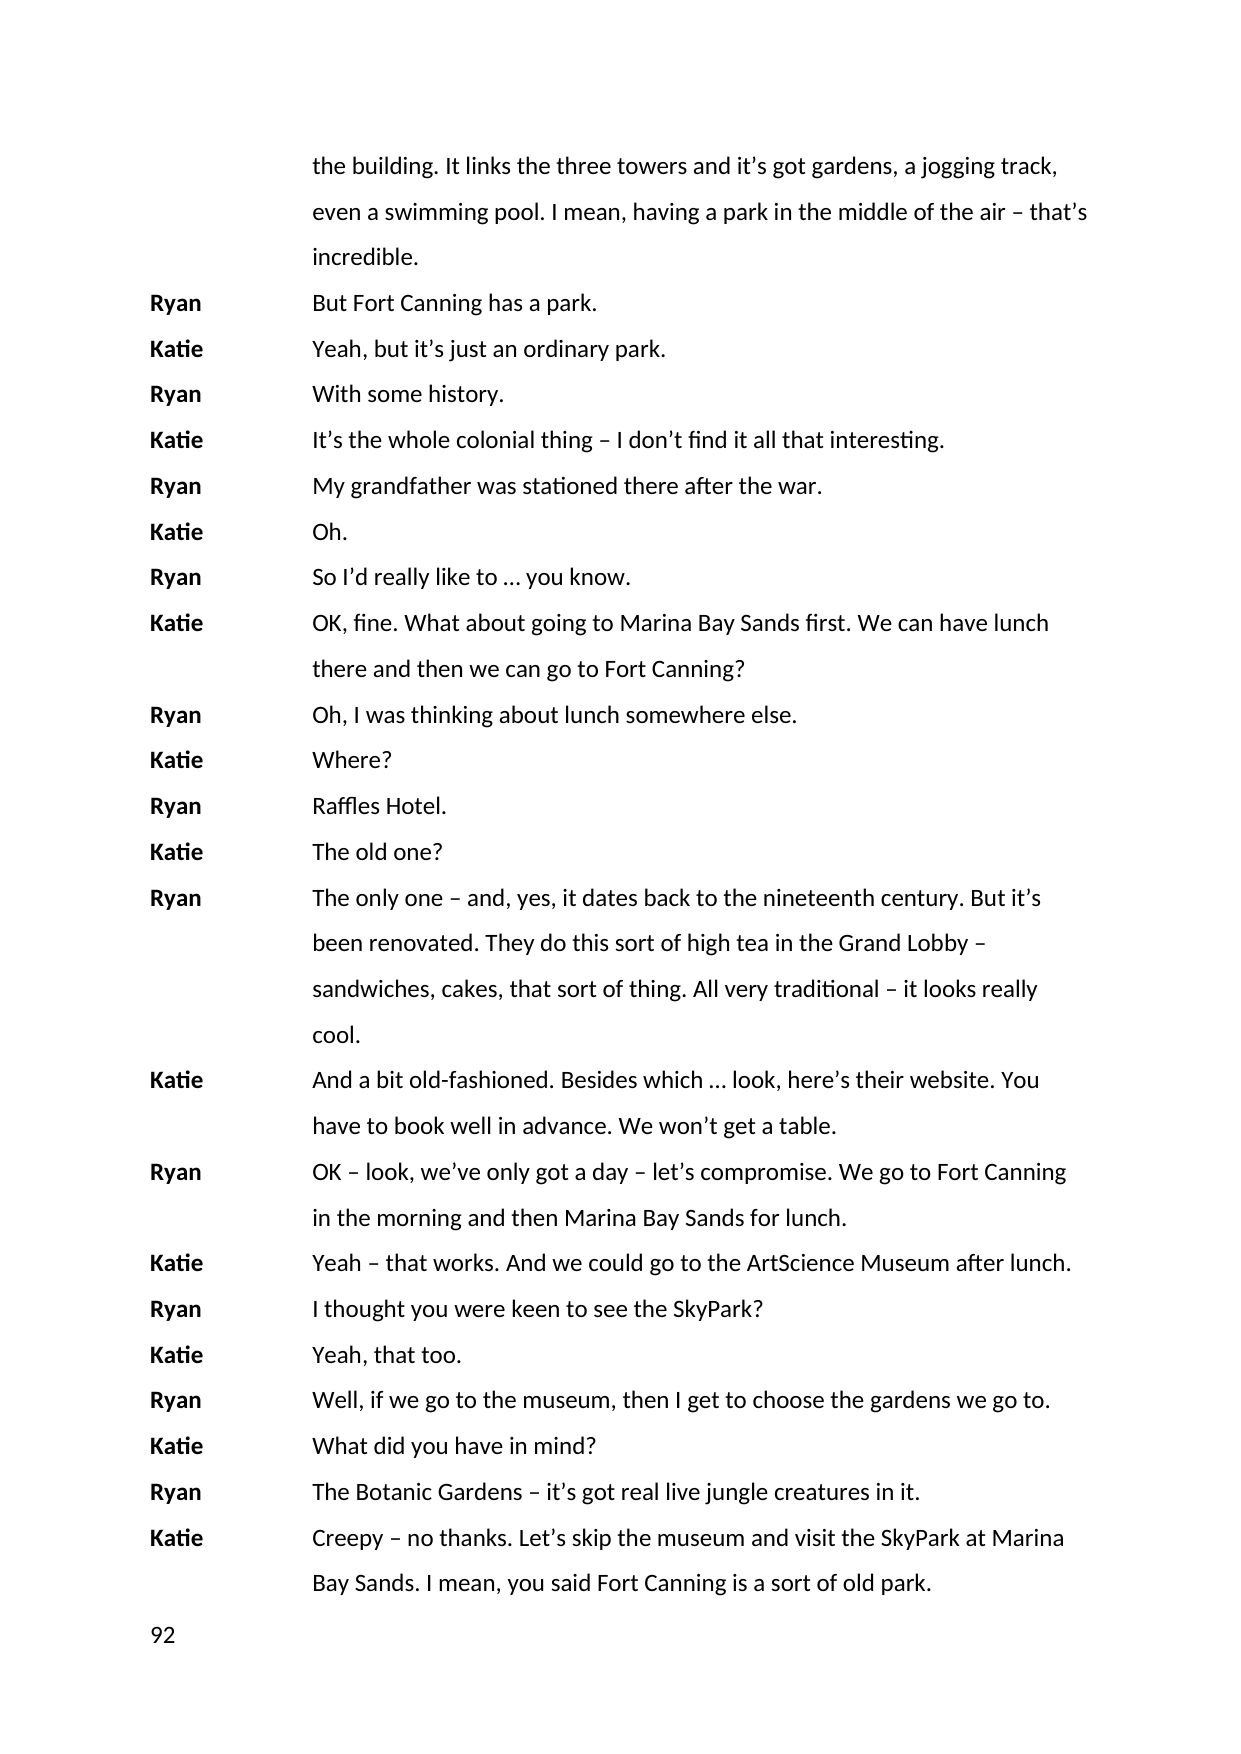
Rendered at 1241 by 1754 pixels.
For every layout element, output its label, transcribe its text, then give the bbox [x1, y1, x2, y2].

text Ryan But Fort Canning has a park. [150, 287, 1090, 318]
text Ryan The only one – and, yes, it dates back to the nineteenth century. But it’s been renovated. They do this sort of high tea in the Grand Lobby – sandwiches, cakes, that sort of thing. All very traditional – it looks really cool. [150, 882, 1090, 1049]
text Katie Yeah, but it’s just an ordinary park. [150, 333, 1090, 363]
text Ryan I thought you were keen to see the SkyPark? [150, 1293, 1090, 1324]
text Katie And a bit old-fashioned. Besides which … look, here’s their website. You have to book well in advance. We won’t get a table. [150, 1064, 1090, 1141]
text Ryan My grandfather was stationed there after the war. [150, 470, 1090, 501]
text Ryan The Botanic Gardens – it’s got real live jungle creatures in it. [150, 1476, 1090, 1507]
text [150, 150, 1090, 272]
text Ryan Well, if we go to the museum, then I get to choose the gardens we go to. [150, 1385, 1090, 1415]
text Katie The old one? [150, 836, 1090, 866]
text Ryan So I’d really like to … you know. [150, 562, 1090, 592]
text Katie It’s the whole colonial thing – I don’t find it all that interesting. [150, 424, 1090, 455]
text Katie What did you have in mind? [150, 1430, 1090, 1461]
text Ryan OK – look, we’ve only got a day – let’s compromise. We go to Fort Canning in the morning and then Marina Bay Sands for lunch. [150, 1156, 1090, 1232]
text Katie Yeah, that too. [150, 1339, 1090, 1369]
text Katie Creepy – no thanks. Let’s skip the museum and visit the SkyPark at Marina Bay Sands. I mean, you said Fort Canning is a sort of old park. [150, 1522, 1090, 1598]
text Ryan With some history. [150, 379, 1090, 409]
text Katie Yeah – that works. And we could go to the ArtScience Museum after lunch. [150, 1247, 1090, 1278]
text Ryan Raffles Hotel. [150, 790, 1090, 821]
text Ryan Oh, I was thinking about lunch somewhere else. [150, 699, 1090, 729]
text Katie Where? [150, 744, 1090, 775]
text Katie OK, fine. What about going to Marina Bay Sands first. We can have lunch there and then we can go to Fort Canning? [150, 607, 1090, 683]
text Katie Oh. [150, 516, 1090, 546]
